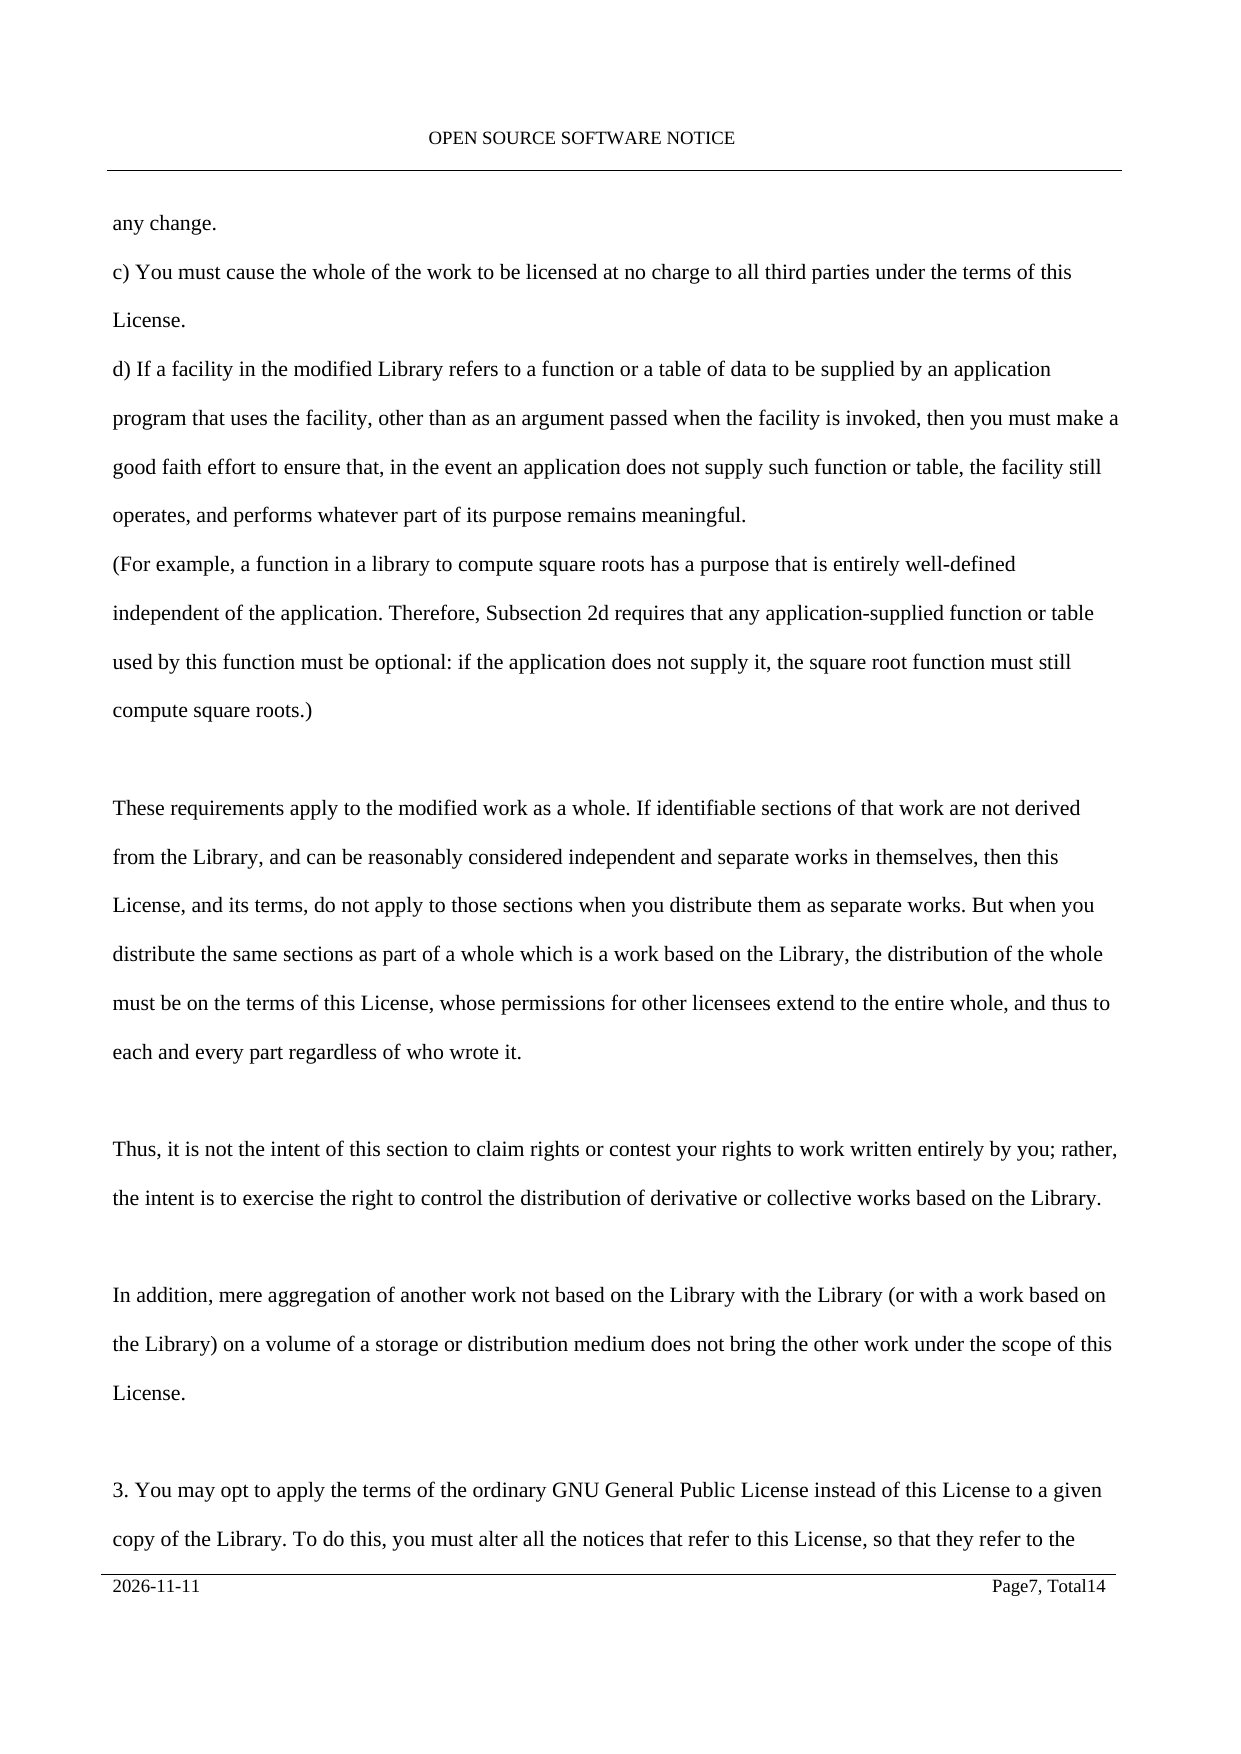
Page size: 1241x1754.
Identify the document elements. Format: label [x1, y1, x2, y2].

text [112, 206, 1128, 1555]
